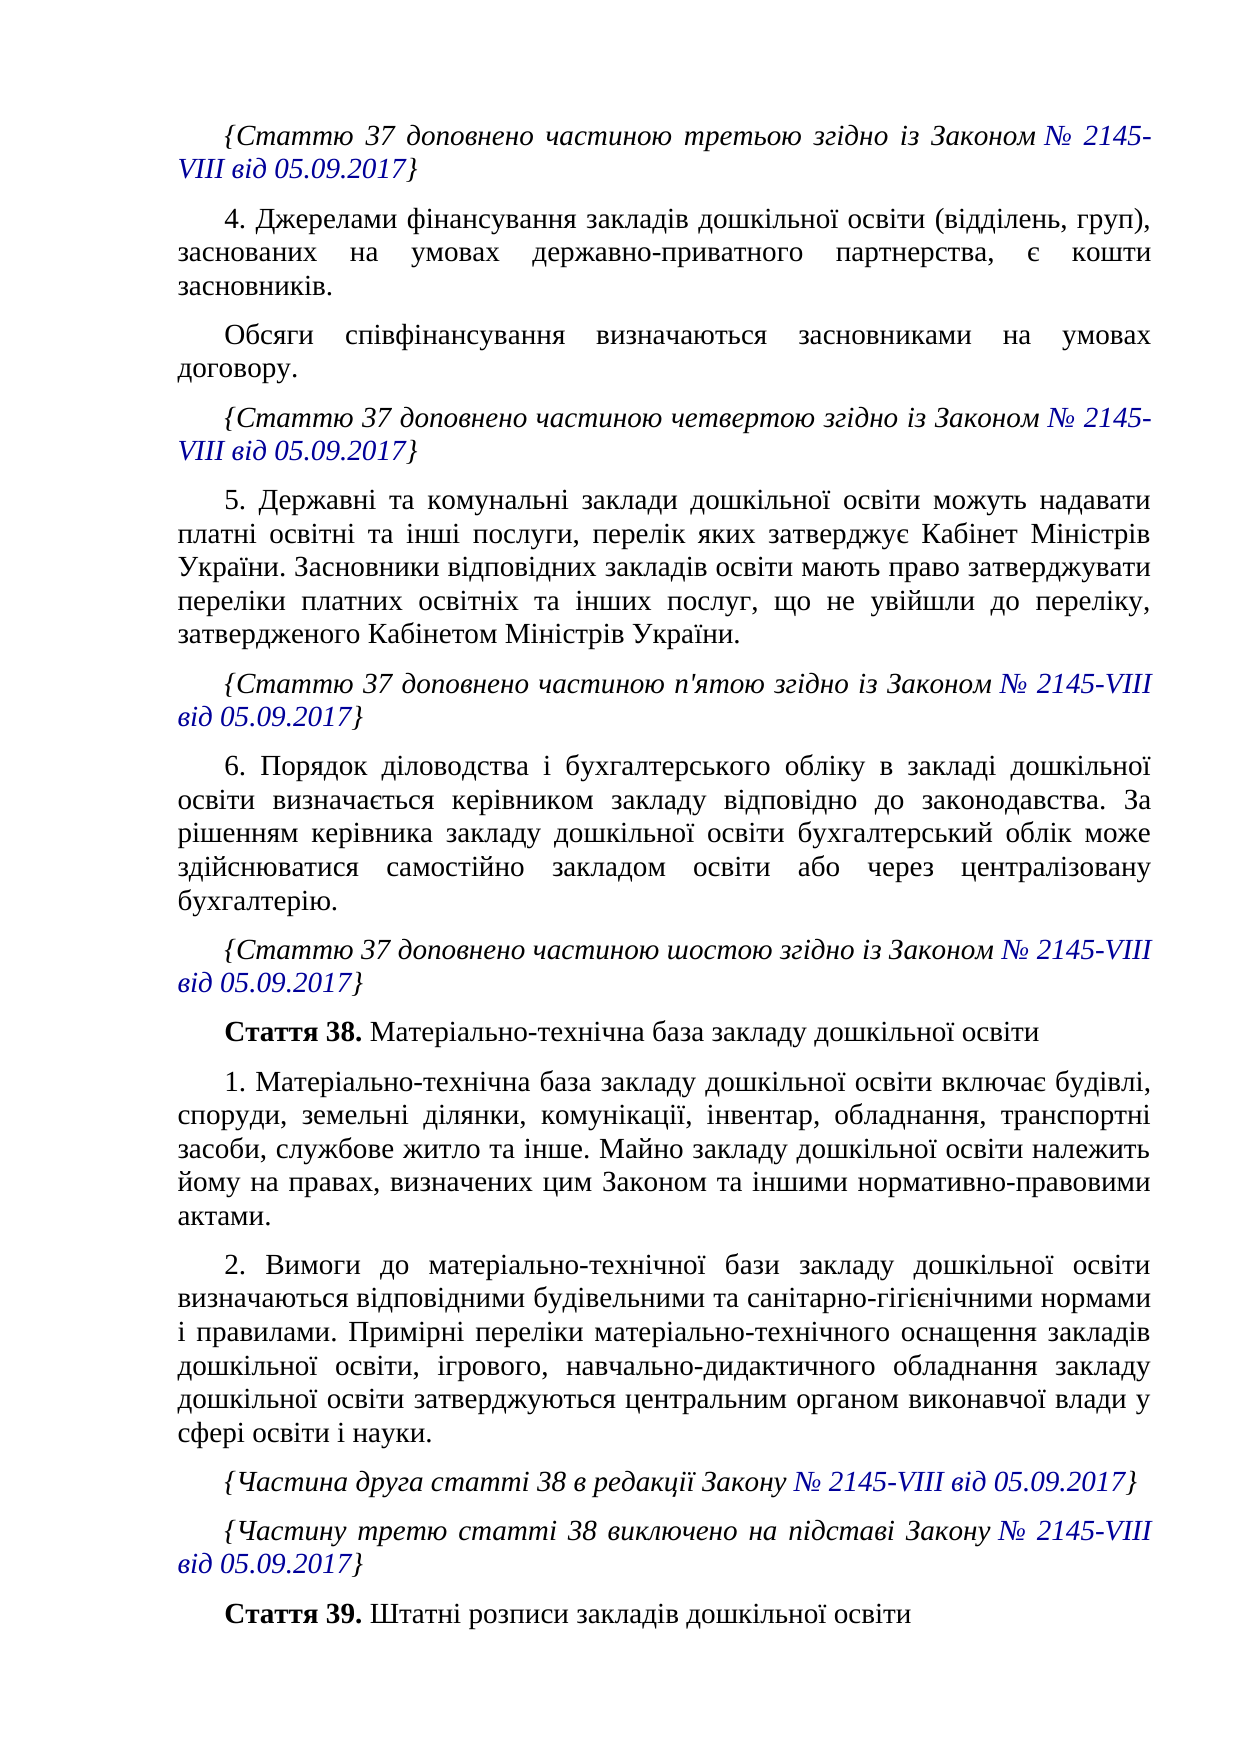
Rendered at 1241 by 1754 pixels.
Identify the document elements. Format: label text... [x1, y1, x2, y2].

text Обсяги співфінансування визначаються засновниками на умовах договору. [177, 317, 1152, 384]
text Стаття 38. Матеріально-технічна база закладу дошкільної освіти [177, 1014, 1152, 1048]
text 1. Матеріально-технічна база закладу дошкільної освіти включає будівлі, споруди, земельні ділянки, комунікації, інвентар, обладнання, транспортні засоби, службове житло та інше. Майно закладу дошкільної освіти належить йому на правах, визначених цим Законом та іншими нормативно-правовими актами. [177, 1064, 1152, 1231]
text 6. Порядок діловодства і бухгалтерського обліку в закладі дошкільної освіти визначається керівником закладу відповідно до законодавства. За рішенням керівника закладу дошкільної освіти бухгалтерський облік може здійснюватися самостійно закладом освіти або через централізовану бухгалтерію. [177, 748, 1152, 916]
text 5. Державні та комунальні заклади дошкільної освіти можуть надавати платні освітні та інші послуги, перелік яких затверджує Кабінет Міністрів України. Засновники відповідних закладів освіти мають право затверджувати переліки платних освітніх та інших послуг, що не увійшли до переліку, затвердженого Кабінетом Міністрів України. [177, 482, 1152, 650]
text Стаття 39. Штатні розписи закладів дошкільної освіти [177, 1596, 1152, 1629]
text {Статтю 37 доповнено частиною третьою згідно із Законом № 2145-VIII від 05.09.2017} [177, 118, 1152, 185]
text {Статтю 37 доповнено частиною четвертою згідно із Законом № 2145-VIII від 05.09.2017} [177, 400, 1152, 467]
text {Частину третю статті 38 виключено на підставі Закону № 2145-VIII від 05.09.2017} [177, 1513, 1152, 1580]
text {Статтю 37 доповнено частиною п'ятою згідно із Законом № 2145-VIII від 05.09.2017} [177, 666, 1152, 733]
text 2. Вимоги до матеріально-технічної бази закладу дошкільної освіти визначаються відповідними будівельними та санітарно-гігієнічними нормами і правилами. Примірні переліки матеріально-технічного оснащення закладів дошкільної освіти, ігрового, навчально-дидактичного обладнання закладу дошкільної освіти затверджуються центральним органом виконавчої влади у сфері освіти і науки. [177, 1247, 1152, 1448]
text {Частина друга статті 38 в редакції Закону № 2145-VIII від 05.09.2017} [177, 1464, 1152, 1497]
text 4. Джерелами фінансування закладів дошкільної освіти (відділень, груп), заснованих на умовах державно-приватного партнерства, є кошти засновників. [177, 201, 1152, 301]
text {Статтю 37 доповнено частиною шостою згідно із Законом № 2145-VIII від 05.09.2017} [177, 932, 1152, 999]
